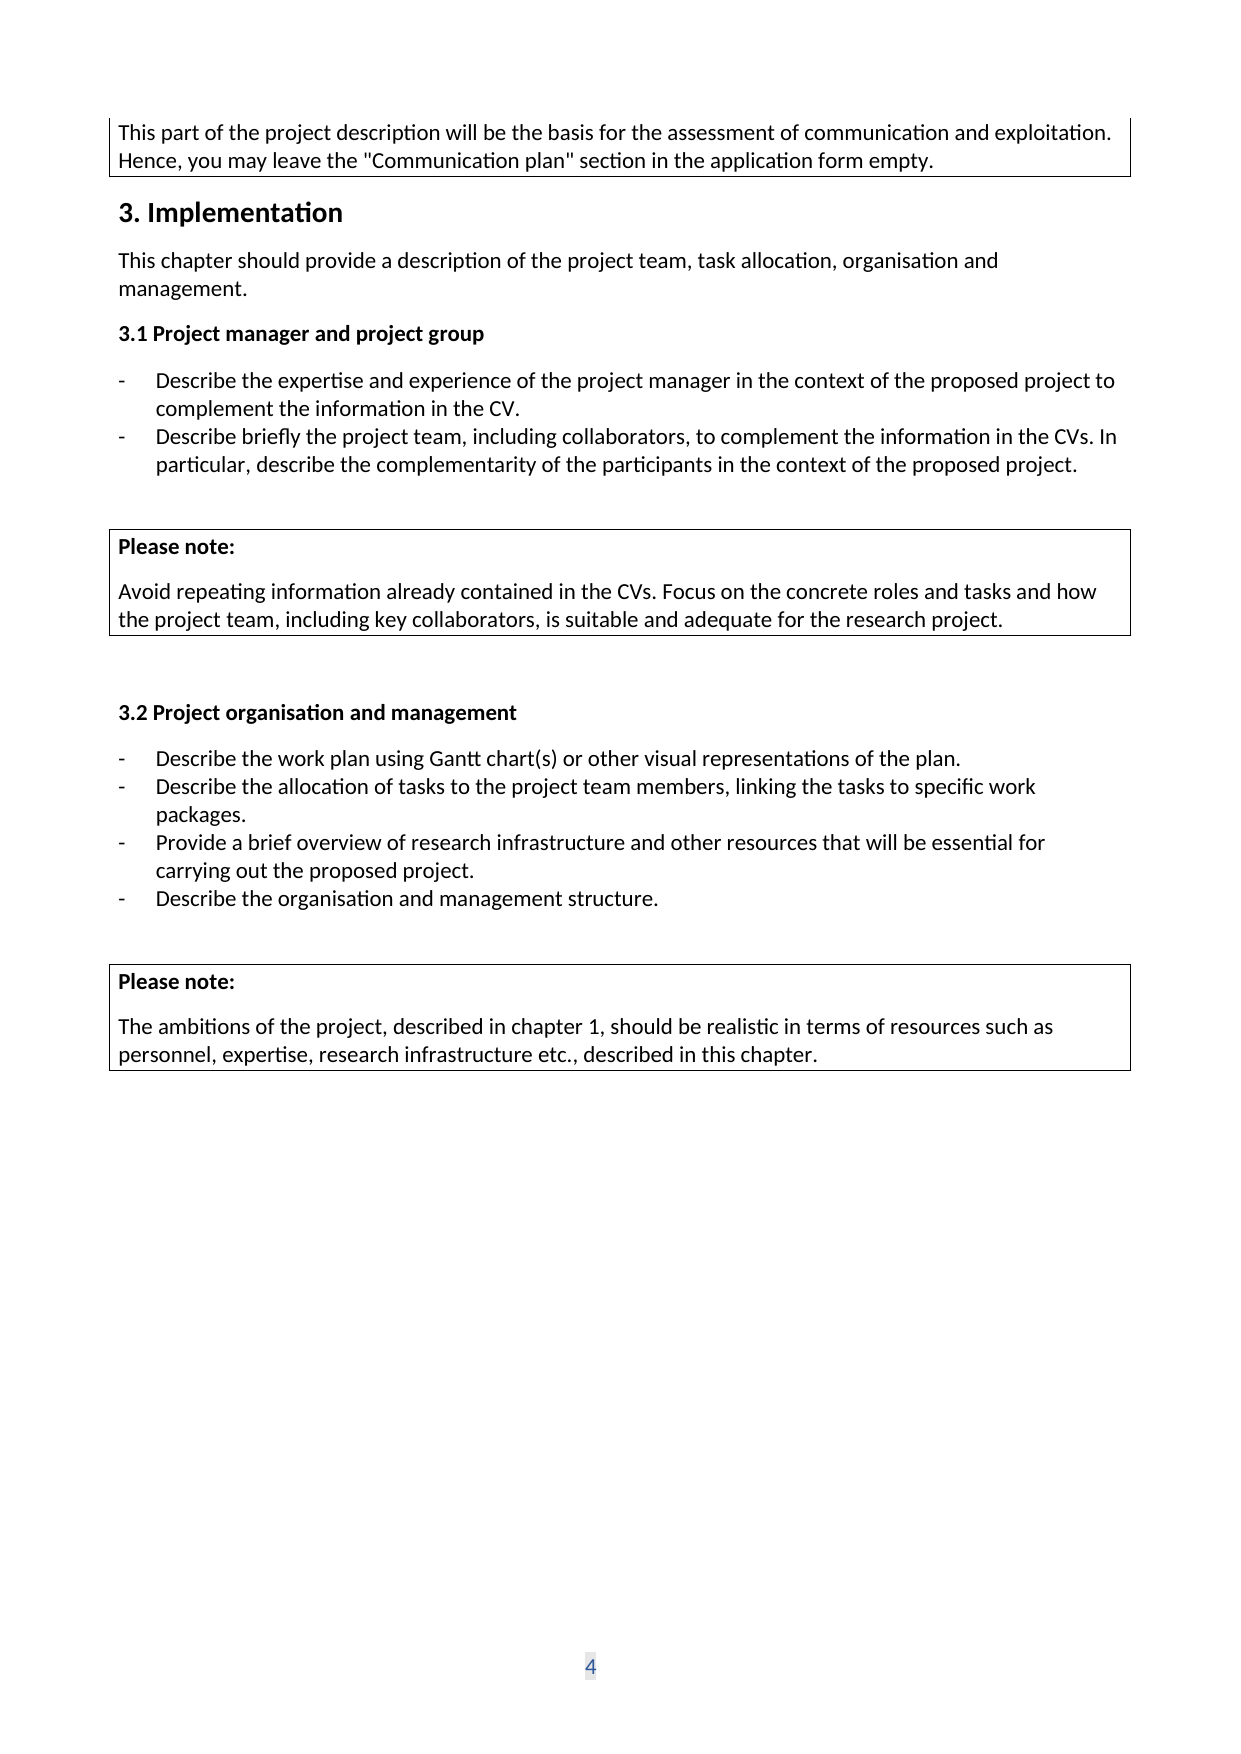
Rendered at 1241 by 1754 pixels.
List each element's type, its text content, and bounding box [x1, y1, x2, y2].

list Provide a brief overview of research infrastructure and other resources that will be essential for carrying out the proposed project. [118, 828, 1122, 884]
list Describe briefly the project team, including collaborators, to complement the information in the CVs. In particular, describe the complementarity of the participants in the context of the proposed project. [118, 422, 1122, 478]
text The ambitions of the project, described in chapter 1, should be realistic in terms of resources such as personnel, expertise, research infrastructure etc., described in this chapter. [110, 1009, 1130, 1070]
list Describe the expertise and experience of the project manager in the context of the proposed project to complement the information in the CV. [118, 366, 1122, 422]
list Describe the organisation and management structure. [118, 884, 1122, 913]
text This part of the project description will be the basis for the assessment of communication and exploitation. Hence, you may leave the "Communication plan" section in the application form empty. [110, 118, 1130, 176]
text 3.2 Project organisation and management [118, 698, 1122, 726]
text Please note: [110, 530, 1130, 560]
text 3. Implementation [118, 194, 1122, 229]
text Avoid repeating information already contained in the CVs. Focus on the concrete roles and tasks and how the project team, including key collaborators, is suitable and adequate for the research project. [110, 574, 1130, 635]
list Describe the allocation of tasks to the project team members, linking the tasks to specific work packages. [118, 772, 1122, 828]
list Describe the work plan using Gantt chart(s) or other visual representations of the plan. [118, 744, 1122, 772]
text This chapter should provide a description of the project team, task allocation, organisation and management. [118, 246, 1122, 302]
text Please note: [110, 965, 1130, 995]
text 3.1 Project manager and project group [118, 319, 1122, 347]
